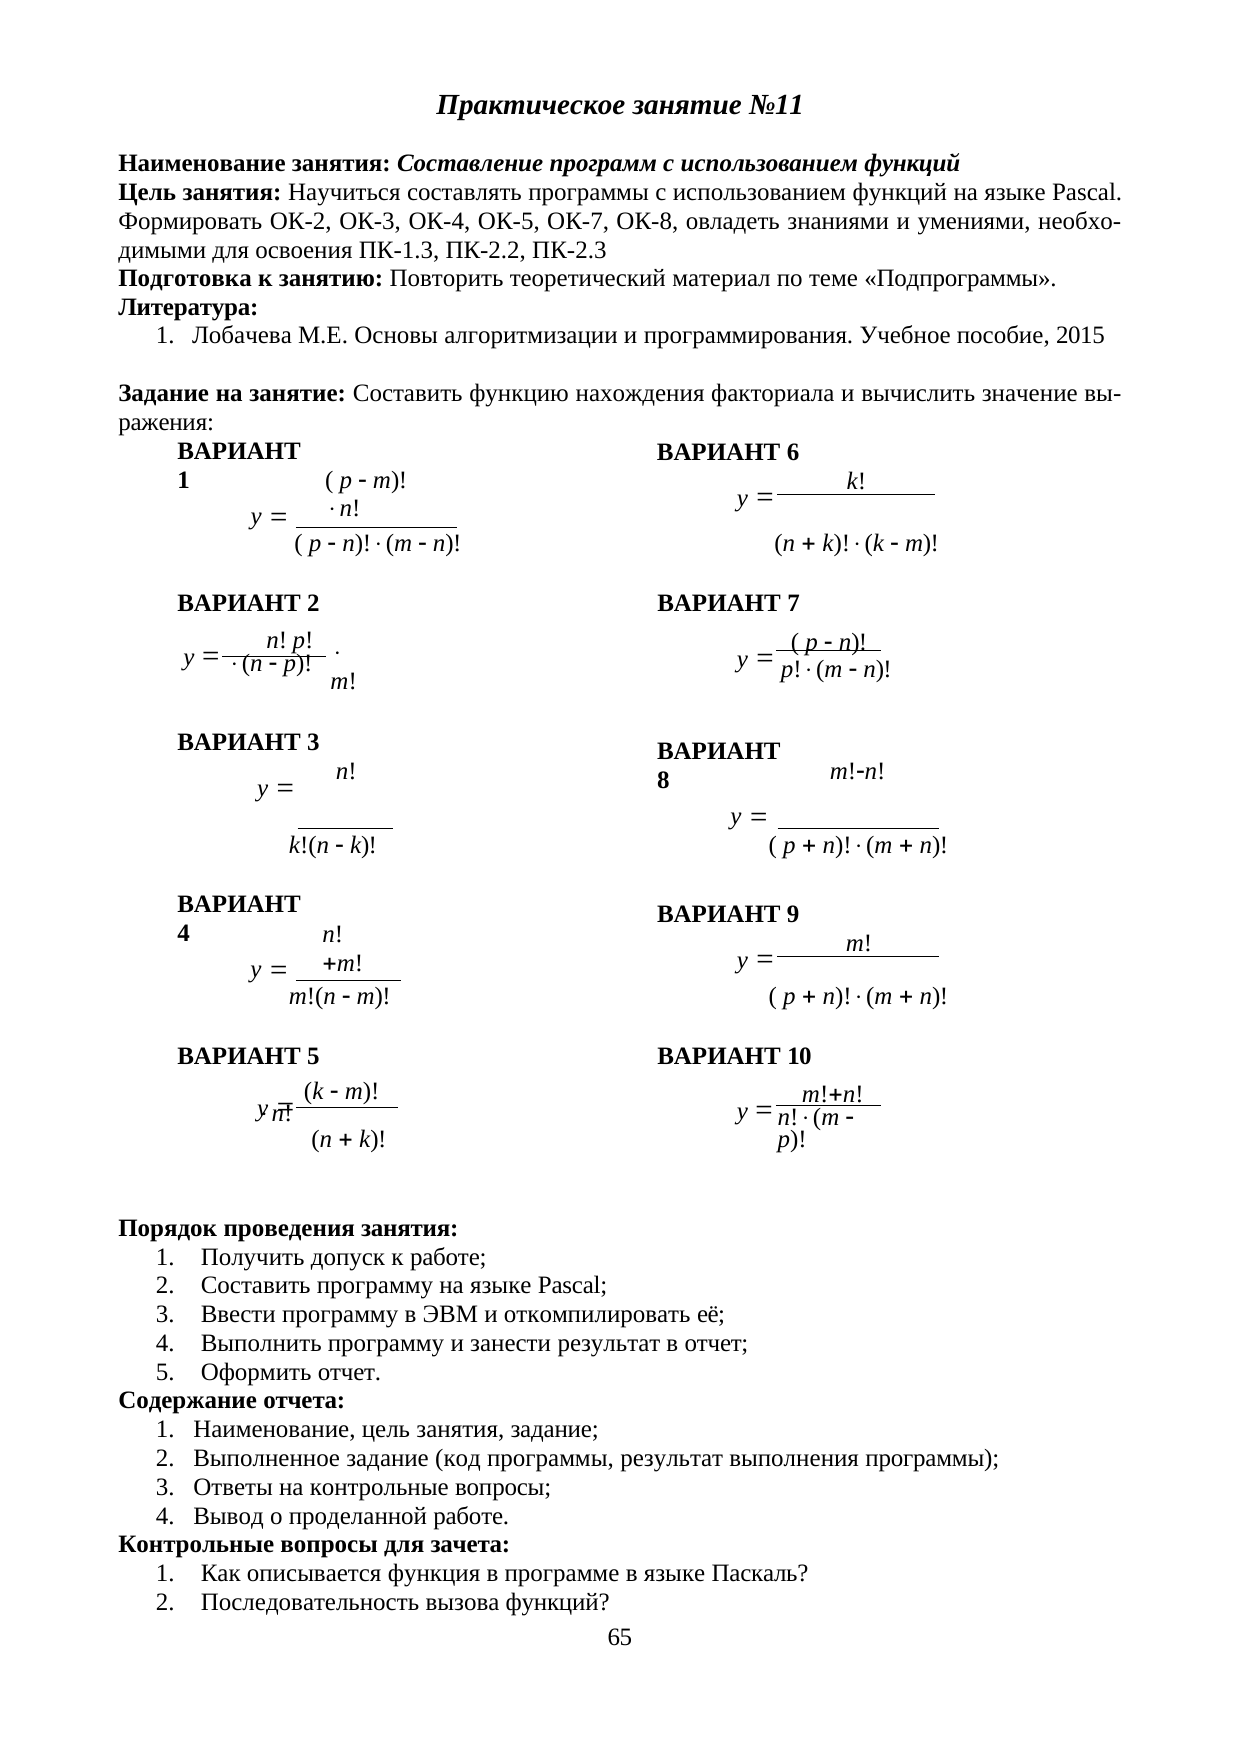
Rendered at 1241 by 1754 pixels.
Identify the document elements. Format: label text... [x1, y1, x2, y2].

text ( p  n)!(m  n)! (n  k)!(k  m)! [103, 528, 1130, 557]
subtitle ВАРИАНТ 4 [177, 889, 319, 947]
subtitle Контрольные вопросы для зачета: [118, 1530, 1152, 1558]
text p!(m  n)! [781, 657, 1152, 682]
text y  m! [737, 933, 1152, 956]
text y  [583, 809, 769, 828]
text Цель занятия: Научиться составлять программы с использованием функций на языке Pascal. Формировать ОК-2, ОК-3, ОК-4, ОК-5, ОК-7, ОК-8, овладеть знаниями и умениями, необхо- димыми для освоения ПК-1.3, ПК-2.2, ПК-2.3 [118, 177, 1122, 263]
text ( p  m)!n! [325, 465, 435, 522]
text m!(n  m)! ( p  n)!(m  n)! [103, 981, 1134, 1010]
list Выполненное задание (код программы, результат выполнения программы); [156, 1443, 1152, 1472]
text Наименование занятия: Составление программ с использованием функций [118, 149, 1152, 177]
text Подготовка к занятию: Повторить теоретический материал по теме «Подпрограммы». [118, 263, 1152, 292]
text  m! [330, 637, 369, 694]
text y  n! [257, 762, 359, 784]
list Ввести программу в ЭВМ и откомпилировать её; [156, 1299, 1152, 1328]
text y  n! p!(n  p)! [183, 621, 327, 677]
subtitle ВАРИАНТ 5 ВАРИАНТ 10 [177, 1043, 1152, 1070]
subtitle Содержание отчета: [118, 1386, 1152, 1415]
list Ответы на контрольные вопросы; [156, 1472, 1152, 1501]
text y  [103, 962, 289, 981]
text y  (k  m)!n! [257, 1073, 404, 1127]
text k!(n  k)! ( p  n)!(m  n)! [103, 830, 1134, 859]
subtitle ВАРИАНТ 2 ВАРИАНТ 7 [177, 589, 1152, 617]
list Вывод о проделанной работе. [156, 1501, 1152, 1529]
subtitle ВАРИАНТ 6 [657, 437, 1152, 466]
list Лобачева М.Е. Основы алгоритмизации и программирования. Учебное пособие, 2015 [156, 321, 1152, 350]
subtitle Порядок проведения занятия: [118, 1214, 1152, 1242]
list Последовательность вызова функций? [156, 1587, 1152, 1616]
list Получить допуск к работе; [156, 1242, 1152, 1271]
subtitle ВАРИАНТ 8 [657, 736, 799, 794]
text y  m!n! n!(m  p)! [737, 1075, 883, 1152]
text y  ( p  n)! [737, 624, 1152, 657]
text Практическое занятие №11 [104, 87, 1137, 120]
list Как описывается функция в программе в языке Паскаль? [156, 1558, 1152, 1587]
list Выполнить программу и занести результат в отчет; [156, 1328, 1152, 1357]
text (n  k)! [103, 1127, 387, 1152]
text n!m! [322, 919, 383, 976]
text Задание на занятие: Составить функцию нахождения факториала и вычислить значение вы- ражения: [118, 378, 1122, 436]
subtitle Литература: [118, 293, 1152, 321]
subtitle ВАРИАНТ 3 [177, 727, 359, 756]
subtitle ВАРИАНТ 1 [177, 436, 319, 494]
text m!n! [829, 756, 1152, 785]
list Наименование, цель занятия, задание; [156, 1415, 1152, 1443]
text y  [103, 509, 289, 528]
list Оформить отчет. [156, 1357, 1152, 1386]
list Составить программу на языке Pascal; [156, 1271, 1152, 1299]
text y  k! [737, 471, 1152, 494]
subtitle ВАРИАНТ 9 [657, 899, 1152, 928]
